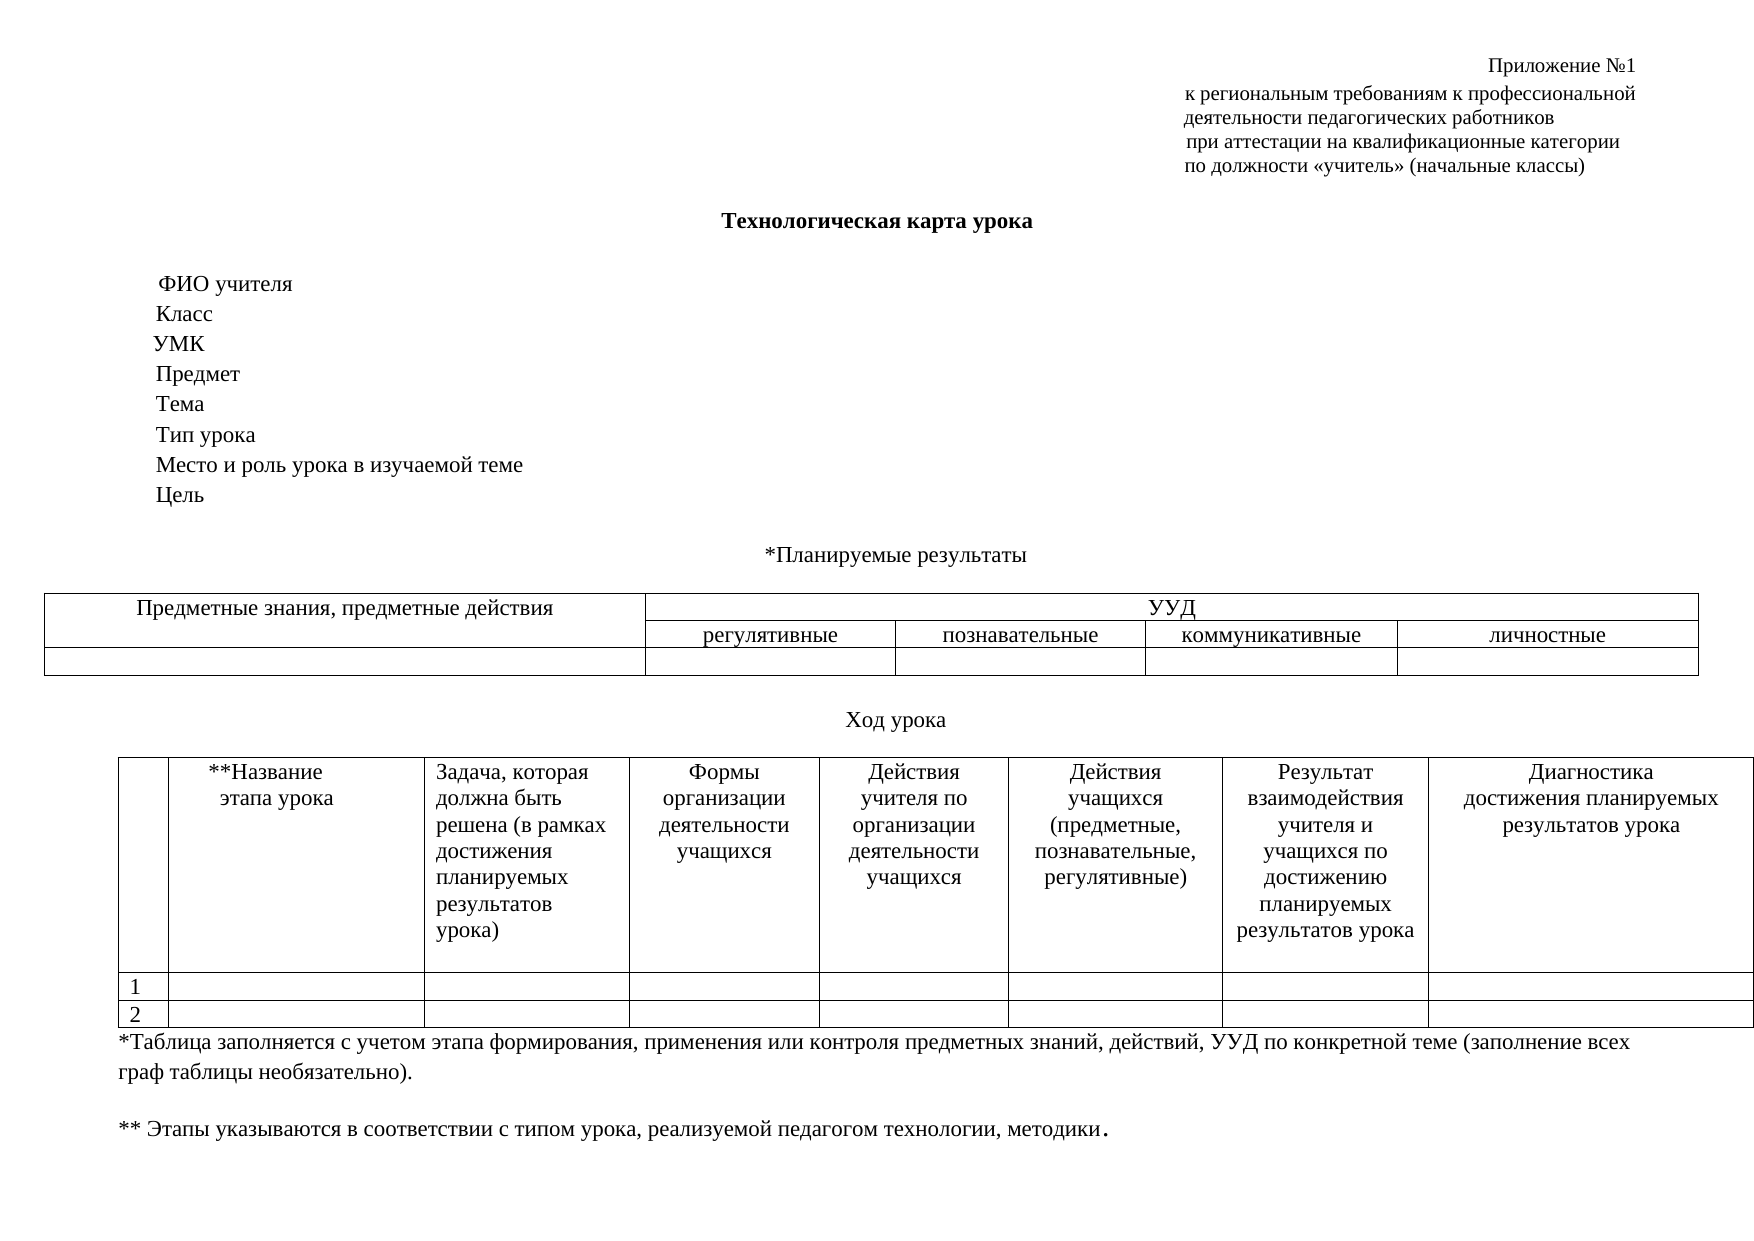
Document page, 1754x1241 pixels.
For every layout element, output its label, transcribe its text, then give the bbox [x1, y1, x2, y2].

table_cell [425, 1001, 629, 1027]
table_cell [1429, 973, 1753, 999]
table_cell [820, 973, 1008, 999]
text УМК [118, 330, 1636, 356]
table_header Формы организации деятельности учащихся [630, 758, 819, 972]
table_header Предметные знания, предметные действия [45, 594, 645, 647]
table_header [119, 758, 168, 972]
list Место и роль урока в изучаемой теме [156, 451, 1636, 477]
list Предмет [156, 360, 1636, 387]
table_cell [425, 973, 629, 999]
table_cell [646, 648, 895, 675]
list Класс [156, 300, 1636, 326]
list Тема [156, 390, 1636, 417]
table_cell регулятивные [646, 621, 895, 647]
text ** Этапы указываются в соответствии с типом урока, реализуемой педагогом технологии, методики. [118, 1109, 1636, 1143]
table_cell [45, 648, 645, 675]
table_cell [169, 973, 424, 999]
list Тип урока [156, 421, 1636, 447]
text деятельности педагогических работников [118, 105, 1636, 129]
text при аттестации на квалификационные категории [118, 129, 1636, 153]
table_cell [1429, 1001, 1753, 1027]
list *Планируемые результаты [156, 541, 1636, 568]
table_cell [169, 1001, 424, 1027]
table_cell [896, 648, 1145, 675]
table_cell [1009, 973, 1222, 999]
text по должности «учитель» (начальные классы) [118, 153, 1636, 177]
table_cell [1146, 648, 1397, 675]
table_cell [1398, 648, 1698, 675]
table_header Действия учителя по организации деятельности учащихся [820, 758, 1008, 972]
table_cell личностные [1398, 621, 1698, 647]
table_cell [1009, 1001, 1222, 1027]
table_cell коммуникативные [1146, 621, 1397, 647]
table_header Задача, которая должна быть решена (в рамках достижения планируемых результатов урока) [425, 758, 629, 972]
text *Таблица заполняется с учетом этапа формирования, применения или контроля предметных знаний, действий, УУД по конкретной теме (заполнение всех граф таблицы необязательно). [118, 1028, 1636, 1084]
table_cell [630, 1001, 819, 1027]
list Ход урока [156, 706, 1636, 732]
table_header Действия учащихся (предметные, познавательные, регулятивные) [1009, 758, 1222, 972]
list Цель [156, 481, 1636, 507]
text Технологическая карта урока [118, 207, 1636, 233]
text к региональным требованиям к профессиональной [118, 81, 1636, 105]
text Приложение №1 [118, 53, 1636, 77]
table_cell познавательные [896, 621, 1145, 647]
table_header Диагностика достижения планируемых результатов урока [1429, 758, 1753, 972]
table_cell [630, 973, 819, 999]
table_cell [1223, 1001, 1428, 1027]
table_cell [1223, 973, 1428, 999]
text ФИО учителя [118, 269, 1636, 296]
table_cell 1 [119, 973, 168, 999]
table_cell 2 [119, 1001, 168, 1027]
table_header **Название этапа урока [169, 758, 424, 972]
table_header Результат взаимодействия учителя и учащихся по достижению планируемых результатов урока [1223, 758, 1428, 972]
table_cell [820, 1001, 1008, 1027]
table_header УУД [646, 594, 1698, 620]
